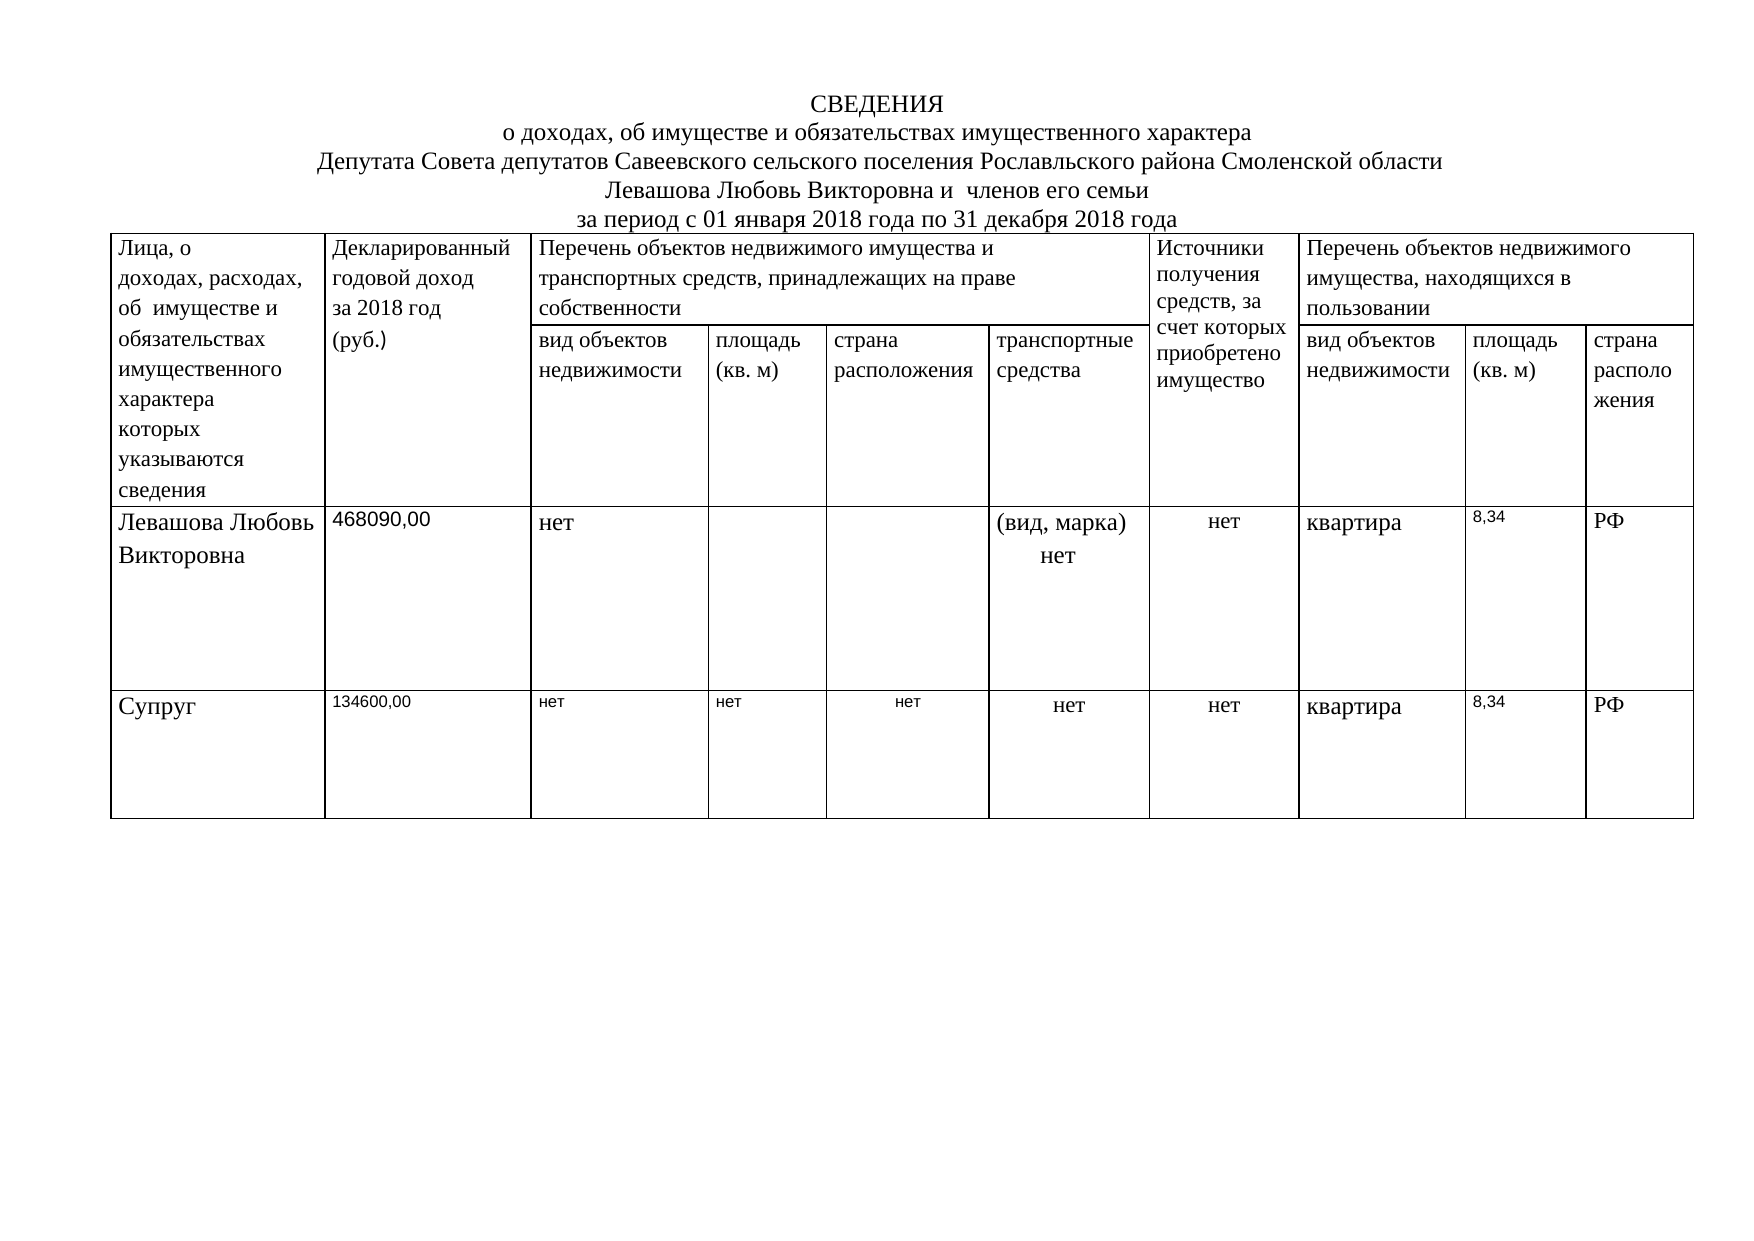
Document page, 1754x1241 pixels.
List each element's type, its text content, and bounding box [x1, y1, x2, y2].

table_cell квартира [1300, 507, 1465, 690]
table_cell нет [532, 507, 708, 690]
table_cell 8,34 [1466, 691, 1585, 817]
text о доходах, об имуществе и обязательствах имущественного характера [118, 117, 1636, 146]
table_cell 134600,00 [326, 691, 530, 817]
table_cell нет [990, 691, 1149, 817]
text СВЕДЕНИЯ [118, 89, 1636, 117]
table_header Перечень объектов недвижимого имущества, находящихся в пользовании [1300, 234, 1693, 324]
table_cell квартира [1300, 691, 1465, 817]
table_cell нет [709, 691, 826, 817]
table_cell транспортные средства [990, 326, 1149, 506]
table_cell страна расположения [827, 326, 988, 506]
table_header Лица, о доходах, расходах, об имуществе и обязательствах имущественного характера которых указываются сведения [112, 234, 324, 506]
table_cell вид объектов недвижимости [1300, 326, 1465, 506]
table_cell вид объектов недвижимости [532, 326, 708, 506]
table_cell страна расположения [1587, 326, 1693, 506]
table_cell РФ [1587, 507, 1693, 690]
table_header Перечень объектов недвижимого имущества и транспортных средств, принадлежащих на праве собственности [532, 234, 1149, 324]
table_cell 468090,00 [326, 507, 530, 690]
table_cell 8,34 [1466, 507, 1585, 690]
table_cell нет [1150, 507, 1298, 690]
table_cell Супруг [112, 691, 324, 817]
table_cell [827, 507, 988, 690]
table_header Декларированный годовой доход за 2018 год (руб.) [326, 234, 530, 506]
text Депутата Совета депутатов Савеевского сельского поселения Рославльского района Смоленской области [118, 146, 1636, 175]
table_cell (вид, марка) нет [990, 507, 1149, 690]
table_cell РФ [1587, 691, 1693, 817]
table_cell [709, 507, 826, 690]
table_cell площадь (кв. м) [1466, 326, 1585, 506]
table_cell площадь (кв. м) [709, 326, 826, 506]
table_cell нет [827, 691, 988, 817]
table_cell Левашова Любовь Викторовна [112, 507, 324, 690]
text Левашова Любовь Викторовна и членов его семьи [118, 175, 1636, 204]
table_header Источники получения средств, за счет которых приобретено имущество [1150, 234, 1298, 506]
table_cell нет [1150, 691, 1298, 817]
text за период с 01 января 2018 года по 31 декабря 2018 года [118, 204, 1636, 232]
table_cell нет [532, 691, 708, 817]
